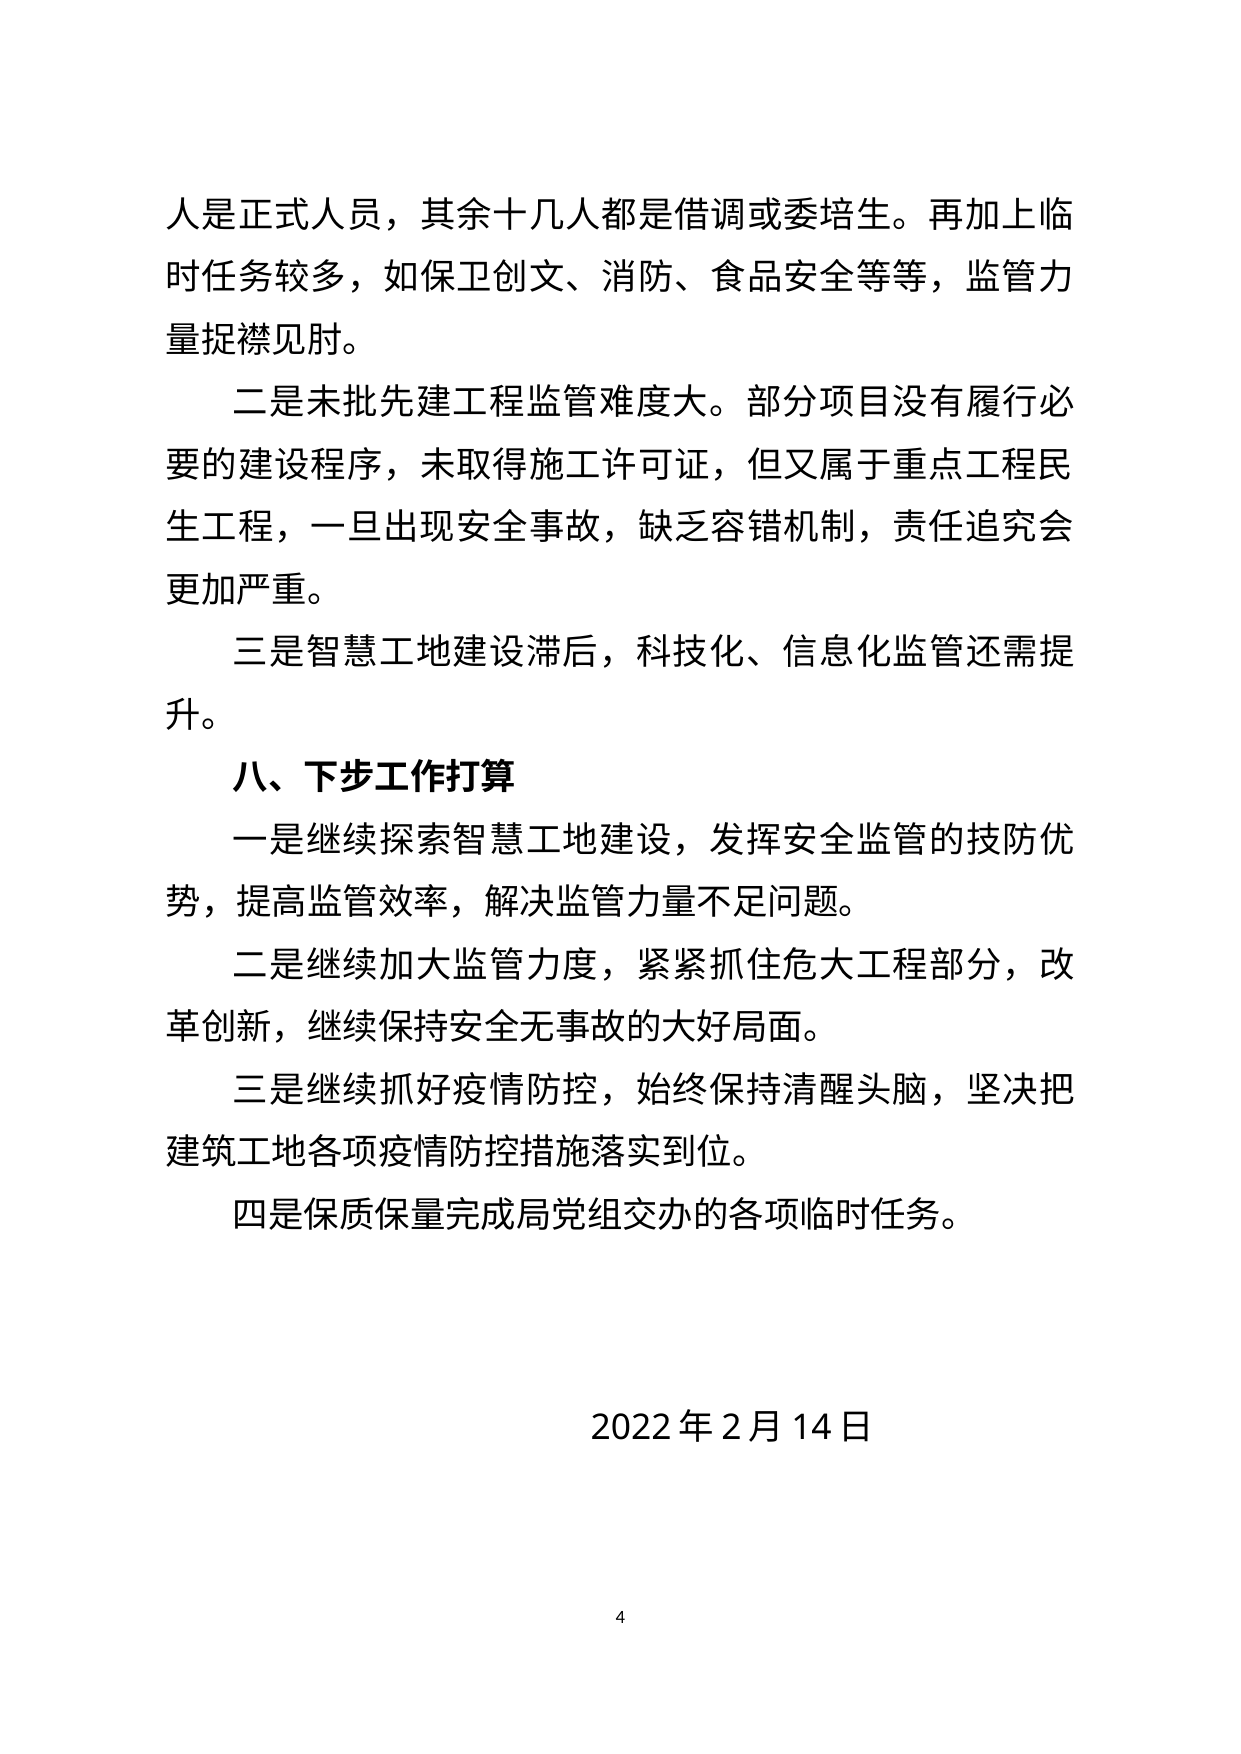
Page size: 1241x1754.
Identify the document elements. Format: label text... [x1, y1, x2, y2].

text 二是继续加大监管力度，紧紧抓住危大工程部分，改革创新，继续保持安全无事故的大好局面。 [165, 927, 1075, 1052]
text 2022年2月14日 [165, 1390, 1075, 1452]
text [165, 177, 1075, 365]
text 一是继续探索智慧工地建设，发挥安全监管的技防优势，提高监管效率，解决监管力量不足问题。 [165, 802, 1075, 927]
text 二是未批先建工程监管难度大。部分项目没有履行必要的建设程序，未取得施工许可证，但又属于重点工程民生工程，一旦出现安全事故，缺乏容错机制，责任追究会更加严重。 [165, 365, 1075, 615]
text 八、下步工作打算 [165, 740, 1075, 802]
text 三是智慧工地建设滞后，科技化、信息化监管还需提升。 [165, 615, 1075, 740]
text 四是保质保量完成局党组交办的各项临时任务。 [165, 1177, 1075, 1240]
text 三是继续抓好疫情防控，始终保持清醒头脑，坚决把建筑工地各项疫情防控措施落实到位。 [165, 1052, 1075, 1177]
